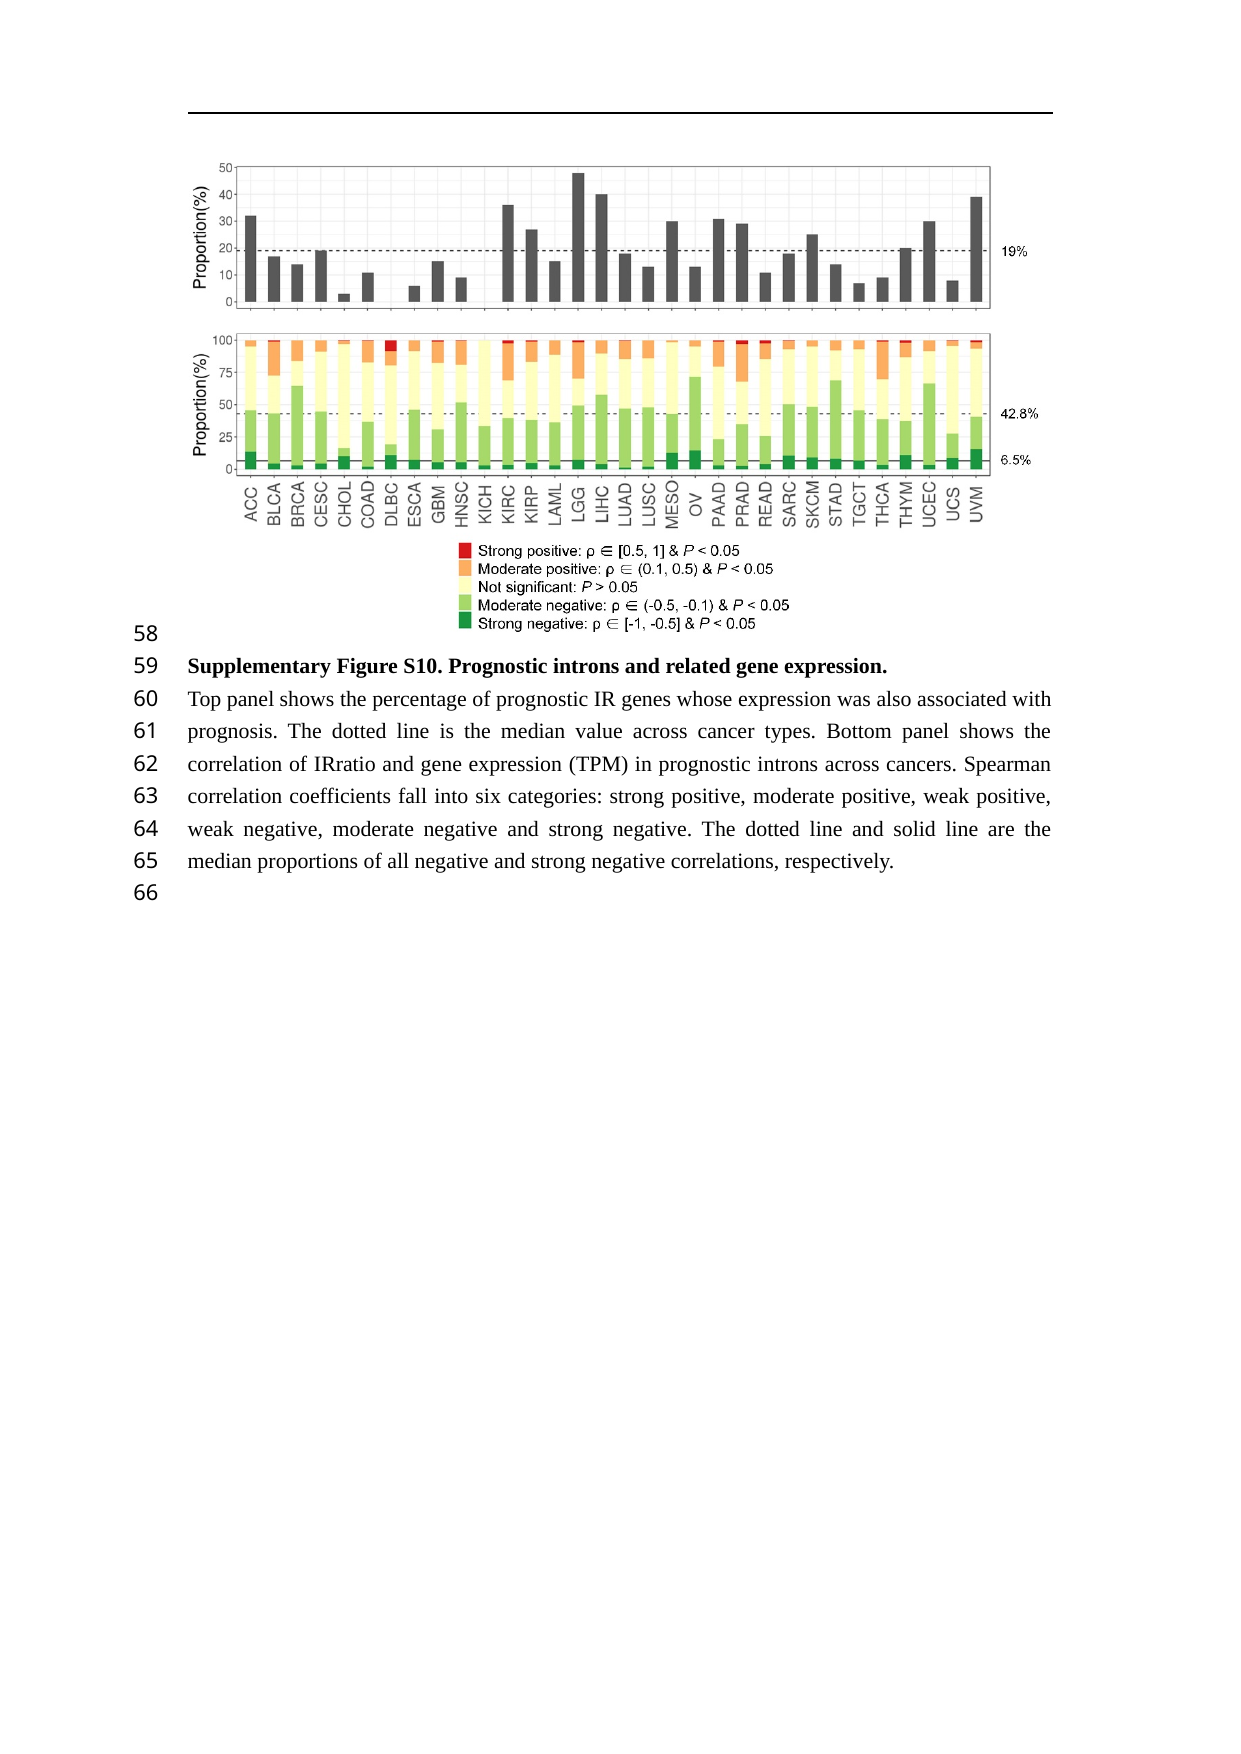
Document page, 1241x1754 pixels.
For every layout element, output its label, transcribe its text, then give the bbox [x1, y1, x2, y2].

text Supplementary Figure S10. Prognostic introns and related gene expression. [187, 649, 1053, 682]
picture [188, 162, 1052, 641]
text Top panel shows the percentage of prognostic IR genes whose expression was also associated with prognosis. The dotted line is the median value across cancer types. Bottom panel shows the correlation of IRratio and gene expression (TPM) in prognostic introns across cancers. Spearman correlation coefficients fall into six categories: strong positive, moderate positive, weak positive, weak negative, moderate negative and strong negative. The dotted line and solid line are the median proportions of all negative and strong negative correlations, respectively. [187, 682, 1053, 877]
